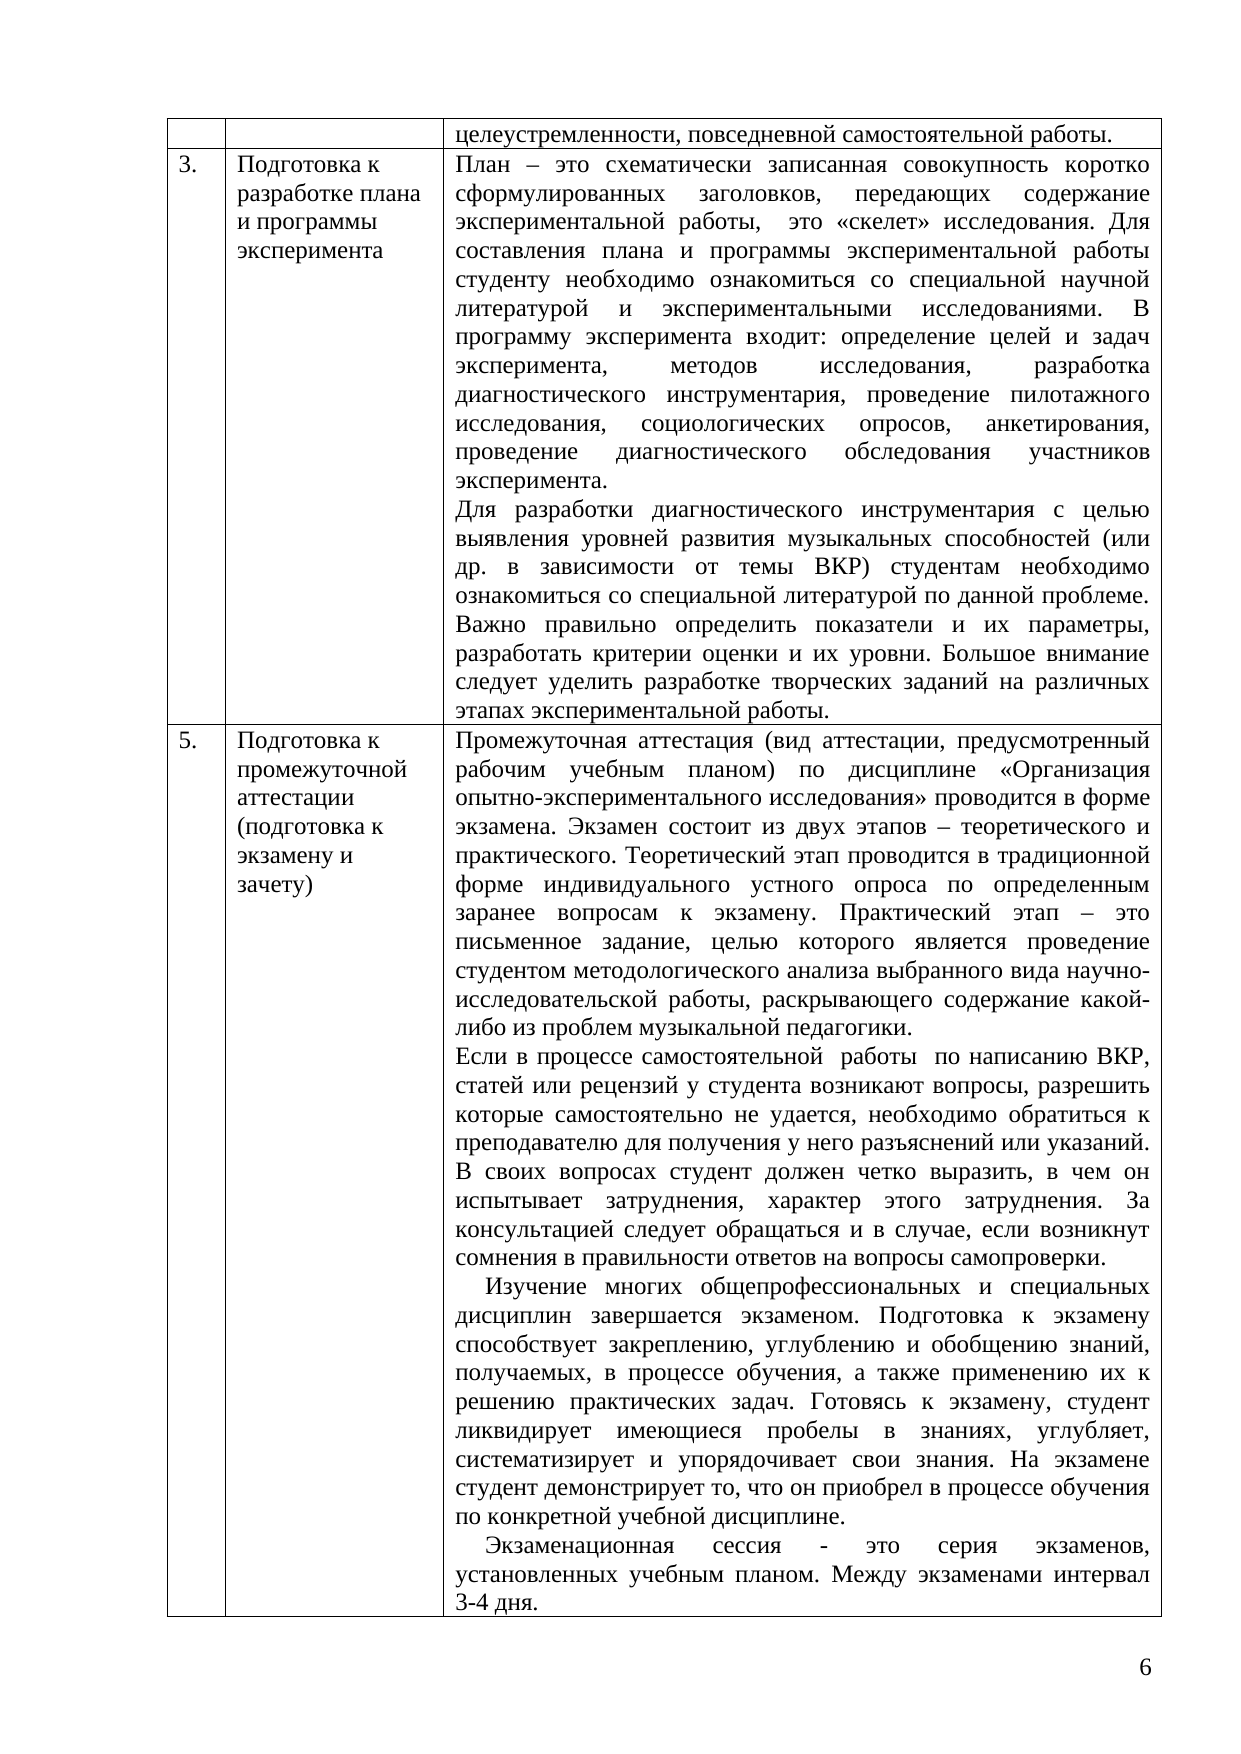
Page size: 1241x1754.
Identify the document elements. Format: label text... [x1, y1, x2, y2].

table_cell План – это схематически записанная совокупность коротко сформулированных заголовков, передающих содержание экспериментальной работы, это «скелет» исследования. Для составления плана и программы экспериментальной работы студенту необходимо ознакомиться со специальной научной литературой и экспериментальными исследованиями. В программу эксперимента входит: определение целей и задач эксперимента, методов исследования, разработка диагностического инструментария, проведение пилотажного исследования, социологических опросов, анкетирования, проведение диагностического обследования участников эксперимента. Для разработки диагностического инструментария с целью выявления уровней развития музыкальных способностей (или др. в зависимости от темы ВКР) студентам необходимо ознакомиться со специальной литературой по данной проблеме. Важно правильно определить показатели и их параметры, разработать критерии оценки и их уровни. Большое внимание следует уделить разработке творческих заданий на различных этапах экспериментальной работы. [444, 149, 1161, 724]
table_cell Подготовка к разработке плана и программы эксперимента [226, 149, 443, 724]
table_cell 1. [168, 119, 225, 148]
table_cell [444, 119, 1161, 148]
table_cell 3. [168, 149, 225, 724]
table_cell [444, 725, 1161, 1616]
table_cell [226, 725, 443, 1616]
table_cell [226, 119, 443, 148]
table_cell 5. [168, 725, 225, 1616]
